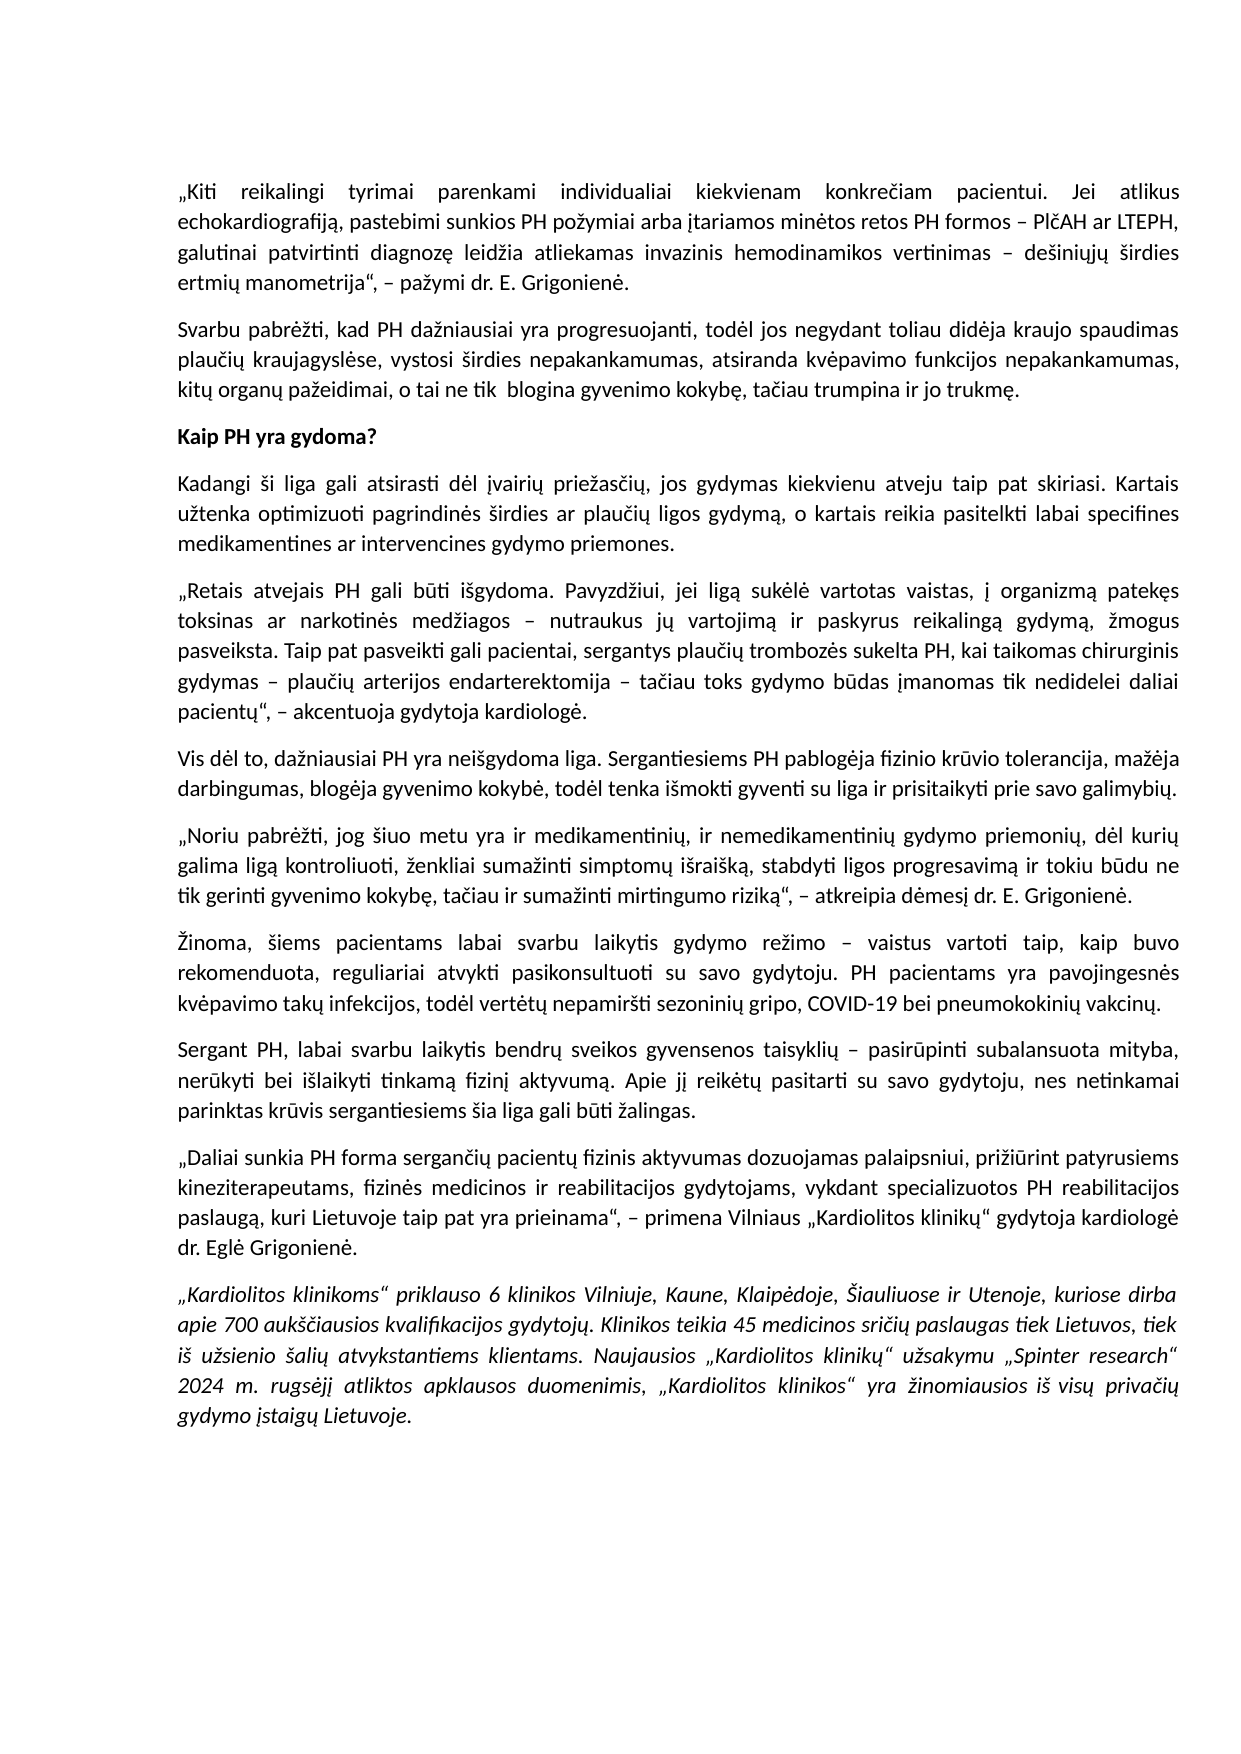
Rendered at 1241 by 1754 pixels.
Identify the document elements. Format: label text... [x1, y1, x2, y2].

text Svarbu pabrėžti, kad PH dažniausiai yra progresuojanti, todėl jos negydant toliau didėja kraujo spaudimas plaučių kraujagyslėse, vystosi širdies nepakankamumas, atsiranda kvėpavimo funkcijos nepakankamumas, kitų organų pažeidimai, o tai ne tik blogina gyvenimo kokybę, tačiau trumpina ir jo trukmę. [177, 315, 1181, 403]
text „Daliai sunkia PH forma sergančių pacientų fizinis aktyvumas dozuojamas palaipsniui, prižiūrint patyrusiems kineziterapeutams, fizinės medicinos ir reabilitacijos gydytojams, vykdant specializuotos PH reabilitacijos paslaugą, kuri Lietuvoje taip pat yra prieinama“, – primena Vilniaus „Kardiolitos klinikų“ gydytoja kardiologė dr. Eglė Grigonienė. [177, 1143, 1181, 1261]
text Kadangi ši liga gali atsirasti dėl įvairių priežasčių, jos gydymas kiekvienu atveju taip pat skiriasi. Kartais užtenka optimizuoti pagrindinės širdies ar plaučių ligos gydymą, o kartais reikia pasitelkti labai specifines medikamentines ar intervencines gydymo priemones. [177, 469, 1181, 557]
text „Kardiolitos klinikoms“ priklauso 6 klinikos Vilniuje, Kaune, Klaipėdoje, Šiauliuose ir Utenoje, kuriose dirba apie 700 aukščiausios kvalifikacijos gydytojų. Klinikos teikia 45 medicinos sričių paslaugas tiek Lietuvos, tiek iš užsienio šalių atvykstantiems klientams. Naujausios „Kardiolitos klinikų“ užsakymu „Spinter research“ 2024 m. rugsėjį atliktos apklausos duomenimis, „Kardiolitos klinikos“ yra žinomiausios iš visų privačių gydymo įstaigų Lietuvoje. [177, 1280, 1181, 1429]
text Kaip PH yra gydoma? [177, 422, 1181, 450]
text Vis dėl to, dažniausiai PH yra neišgydoma liga. Sergantiesiems PH pablogėja fizinio krūvio tolerancija, mažėja darbingumas, blogėja gyvenimo kokybė, todėl tenka išmokti gyventi su liga ir prisitaikyti prie savo galimybių. [177, 744, 1181, 802]
text „Noriu pabrėžti, jog šiuo metu yra ir medikamentinių, ir nemedikamentinių gydymo priemonių, dėl kurių galima ligą kontroliuoti, ženkliai sumažinti simptomų išraišką, stabdyti ligos progresavimą ir tokiu būdu ne tik gerinti gyvenimo kokybę, tačiau ir sumažinti mirtingumo riziką“, – atkreipia dėmesį dr. E. Grigonienė. [177, 821, 1181, 909]
text Sergant PH, labai svarbu laikytis bendrų sveikos gyvensenos taisyklių – pasirūpinti subalansuota mityba, nerūkyti bei išlaikyti tinkamą fizinį aktyvumą. Apie jį reikėtų pasitarti su savo gydytoju, nes netinkamai parinktas krūvis sergantiesiems šia liga gali būti žalingas. [177, 1036, 1181, 1124]
text „Retais atvejais PH gali būti išgydoma. Pavyzdžiui, jei ligą sukėlė vartotas vaistas, į organizmą patekęs toksinas ar narkotinės medžiagos – nutraukus jų vartojimą ir paskyrus reikalingą gydymą, žmogus pasveiksta. Taip pat pasveikti gali pacientai, sergantys plaučių trombozės sukelta PH, kai taikomas chirurginis gydymas – plaučių arterijos endarterektomija – tačiau toks gydymo būdas įmanomas tik nedidelei daliai pacientų“, – akcentuoja gydytoja kardiologė. [177, 576, 1181, 725]
text Žinoma, šiems pacientams labai svarbu laikytis gydymo režimo – vaistus vartoti taip, kaip buvo rekomenduota, reguliariai atvykti pasikonsultuoti su savo gydytoju. PH pacientams yra pavojingesnės kvėpavimo takų infekcijos, todėl vertėtų nepamiršti sezoninių gripo, COVID-19 bei pneumokokinių vakcinų. [177, 928, 1181, 1017]
text „Kiti reikalingi tyrimai parenkami individualiai kiekvienam konkrečiam pacientui. Jei atlikus echokardiografiją, pastebimi sunkios PH požymiai arba įtariamos minėtos retos PH formos – PlčAH ar LTEPH, galutinai patvirtinti diagnozę leidžia atliekamas invazinis hemodinamikos vertinimas – dešiniųjų širdies ertmių manometrija“, – pažymi dr. E. Grigonienė. [177, 177, 1181, 296]
